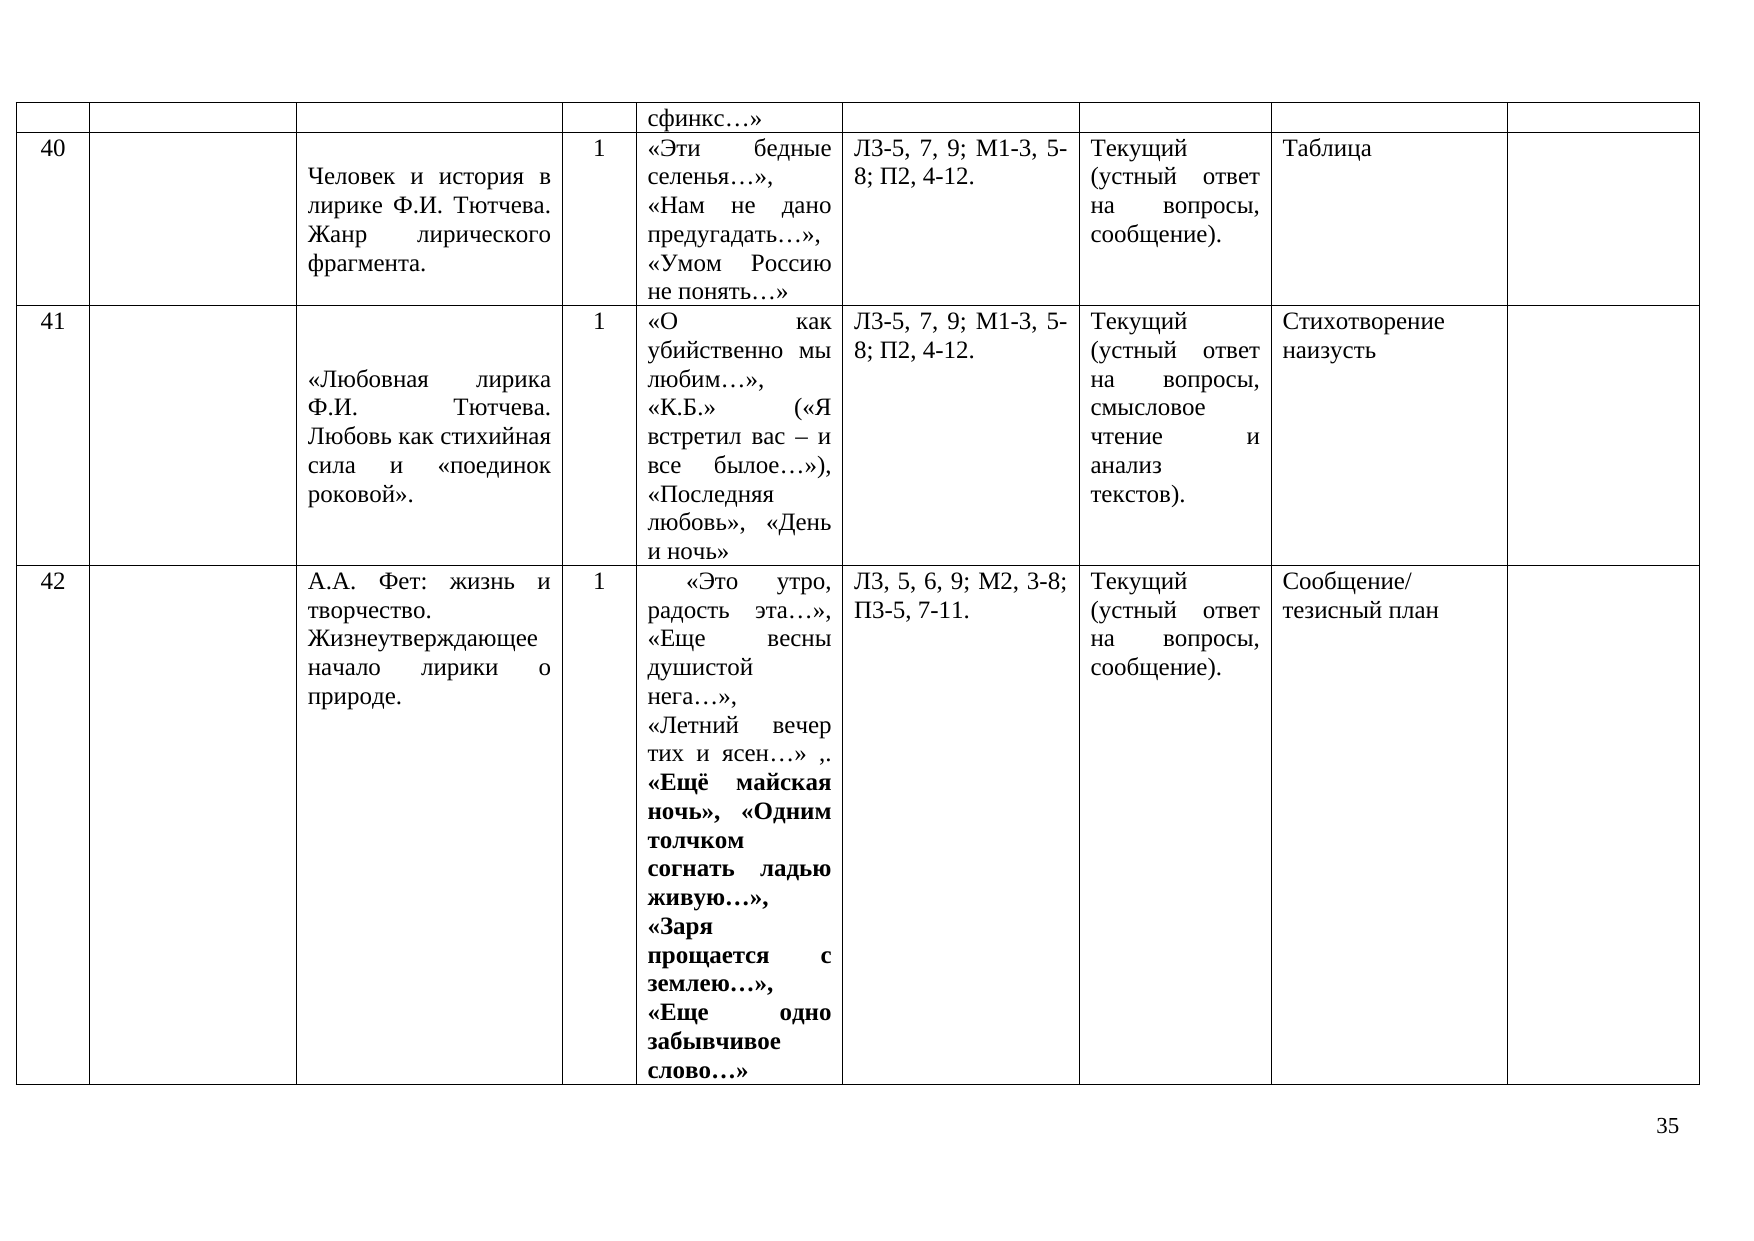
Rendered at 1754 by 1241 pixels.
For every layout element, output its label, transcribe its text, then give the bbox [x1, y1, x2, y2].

table_cell 1 [563, 306, 636, 565]
table_cell [1508, 566, 1699, 1083]
table_cell [90, 133, 296, 305]
table_cell [90, 566, 296, 1083]
table_cell 1 [563, 103, 636, 132]
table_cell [637, 103, 842, 132]
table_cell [637, 566, 842, 1083]
table_cell Стихотворение наизусть [1272, 306, 1507, 565]
table_cell Таблица [1272, 133, 1507, 305]
table_cell 41 [17, 306, 89, 565]
table_cell [1508, 306, 1699, 565]
table_cell «О как убийственно мы любим…», «К.Б.» («Я встретил вас – и все былое…»), «Последняя любовь», «День и ночь» [637, 306, 842, 565]
table_cell «Любовная лирика Ф.И. Тютчева. Любовь как стихийная сила и «поединок роковой». [297, 306, 562, 565]
table_cell Текущий (устный ответ на вопросы, сообщение). [1080, 133, 1271, 305]
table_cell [1080, 566, 1271, 1083]
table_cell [843, 566, 1079, 1083]
table_cell 40 [17, 133, 89, 305]
table_cell Текущий (устный ответ на вопросы, смысловое чтение и анализ текстов). [1080, 306, 1271, 565]
table_cell [1508, 133, 1699, 305]
table_cell 1 [563, 133, 636, 305]
table_cell Л3-5, 7, 9; М1-3, 5-8; П2, 4-12. [843, 306, 1079, 565]
table_cell [90, 306, 296, 565]
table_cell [297, 566, 562, 1083]
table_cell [297, 103, 562, 132]
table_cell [1080, 103, 1271, 132]
table_cell Л3-5, 7, 9; М1-3, 5-8; П2, 4-12. [843, 133, 1079, 305]
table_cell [1272, 103, 1507, 132]
table_cell 39 [17, 103, 89, 132]
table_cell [1272, 566, 1507, 1083]
table_cell [90, 103, 296, 132]
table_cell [843, 103, 1079, 132]
table_cell Человек и история в лирике Ф.И. Тютчева. Жанр лирического фрагмента. [297, 133, 562, 305]
table_cell [1508, 103, 1699, 132]
table_cell «Эти бедные селенья…», «Нам не дано предугадать…», «Умом Россию не понять…» [637, 133, 842, 305]
table_cell 42 [17, 566, 89, 1083]
table_cell 1 [563, 566, 636, 1083]
